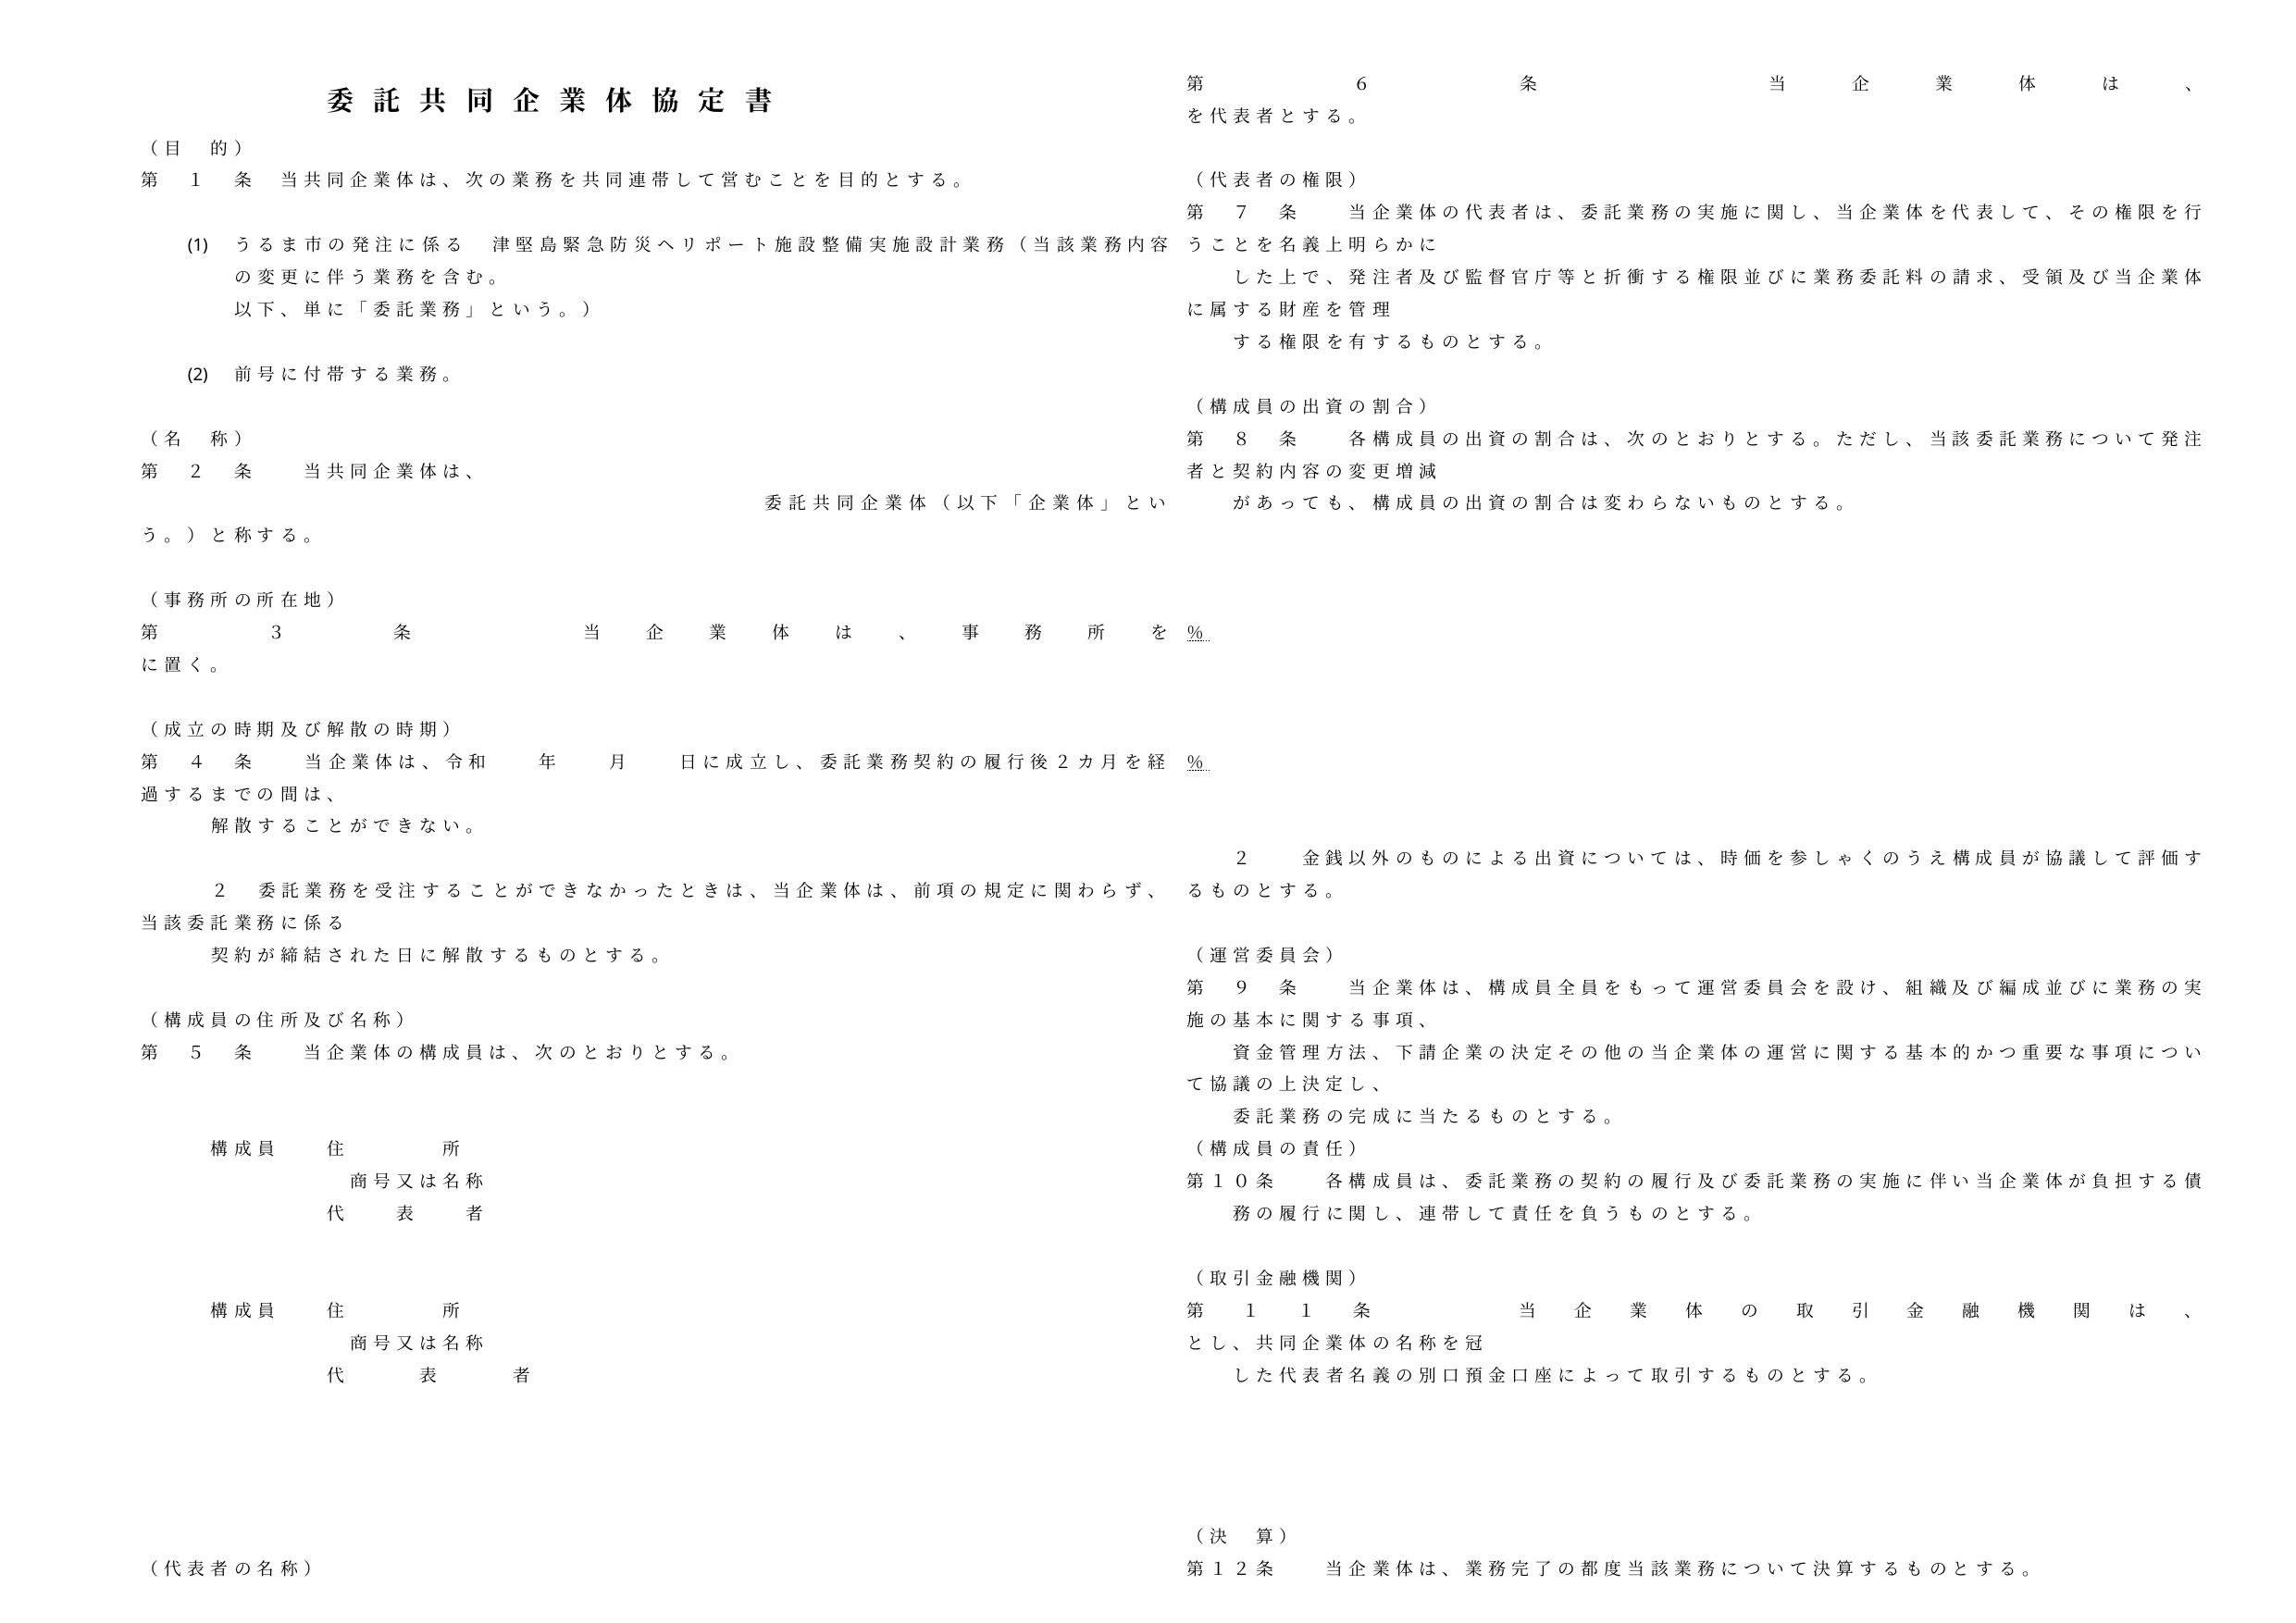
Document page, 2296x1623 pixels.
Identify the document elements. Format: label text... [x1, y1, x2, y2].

text （構成員の出資の割合） [1175, 390, 2209, 422]
text 代 表 者 [141, 1196, 1174, 1229]
text ２ 金銭以外のものによる出資については、時価を参しゃくのうえ構成員が協議して評価するものとする。 [1175, 841, 2209, 906]
text ％ [1175, 583, 2209, 648]
text 解散することができない。 [141, 809, 1174, 841]
text 構成員 住 所 [141, 1132, 1174, 1164]
text 第 ８ 条 各構成員の出資の割合は、次のとおりとする。ただし、当該委託業務について発注者と契約内容の変更増減 [1175, 422, 2209, 486]
text （目 的） [141, 130, 1174, 163]
text 資金管理方法、下請企業の決定その他の当企業体の運営に関する基本的かつ重要な事項について協議の上決定し、 [1175, 1035, 2209, 1099]
text があっても、構成員の出資の割合は変わらないものとする。 [1175, 486, 2209, 518]
text 代 表 者 [141, 1357, 1174, 1390]
text 第 １ 条 当共同企業体は、次の業務を共同連帯して営むことを目的とする。 [141, 163, 1174, 195]
text 委託共同企業体協定書 [141, 67, 1174, 130]
text 第 ７ 条 当企業体の代表者は、委託業務の実施に関し、当企業体を代表して、その権限を行うことを名義上明らかに [1175, 195, 2209, 260]
text 構成員 住 所 [141, 1294, 1174, 1326]
text （構成員の責任） [1175, 1132, 2209, 1164]
text 第 ５ 条 当企業体の構成員は、次のとおりとする。 [141, 1035, 1174, 1067]
text 務の履行に関し、連帯して責任を負うものとする。 [1175, 1196, 2209, 1229]
text (2) 前号に付帯する業務。 [141, 357, 1174, 390]
text した代表者名義の別口預金口座によって取引するものとする。 [1175, 1357, 2209, 1390]
text 第１１条 当企業体の取引金融機関は、 とし、共同企業体の名称を冠 [1175, 1294, 2209, 1357]
text （構成員の住所及び名称） [141, 1003, 1174, 1035]
text する権限を有するものとする。 [1175, 325, 2209, 357]
text 第 ９ 条 当企業体は、構成員全員をもって運営委員会を設け、組織及び編成並びに業務の実施の基本に関する事項、 [1175, 971, 2209, 1035]
text 第 ６ 条 当企業体は、 を代表者とする。 [1175, 67, 2209, 130]
text 商号又は名称 [141, 1164, 1174, 1196]
text ２ 委託業務を受注することができなかったときは、当企業体は、前項の規定に関わらず、当該委託業務に係る [141, 873, 1174, 938]
text （取引金融機関） [1175, 1261, 2209, 1294]
text 第 ４ 条 当企業体は、令和 年 月 日に成立し、委託業務契約の履行後２カ月を経過するまでの間は、 [141, 744, 1174, 809]
text した上で、発注者及び監督官庁等と折衝する権限並びに業務委託料の請求、受領及び当企業体に属する財産を管理 [1175, 260, 2209, 325]
text （成立の時期及び解散の時期） [141, 712, 1174, 744]
text （代表者の権限） [1175, 163, 2209, 195]
text （代表者の名称） [141, 1552, 1174, 1584]
list 以下、単に「委託業務」という。） [224, 292, 1174, 325]
text 委託共同企業体（以下「企業体」という。）と称する。 [141, 486, 1174, 551]
text 契約が締結された日に解散するものとする。 [141, 938, 1174, 971]
text 商号又は名称 [141, 1326, 1174, 1357]
text 第１０条 各構成員は、委託業務の契約の履行及び委託業務の実施に伴い当企業体が負担する債 [1175, 1164, 2209, 1196]
text （運営委員会） [1175, 938, 2209, 971]
text 委託業務の完成に当たるものとする。 [1175, 1099, 2209, 1132]
text （名 称） [141, 422, 1174, 453]
text ％ [1175, 712, 2209, 776]
text 第 ２ 条 当共同企業体は、 [141, 453, 1174, 486]
text 第 ３ 条 当企業体は、事務所を に置く。 [141, 615, 1174, 680]
list うるま市の発注に係る 津堅島緊急防災ヘリポート施設整備実施設計業務（当該業務内容の変更に伴う業務を含む。 [184, 228, 1174, 292]
text （事務所の所在地） [141, 583, 1174, 615]
text 第１２条 当企業体は、業務完了の都度当該業務について決算するものとする。 [1175, 1552, 2209, 1584]
text （決 算） [1175, 1519, 2209, 1552]
